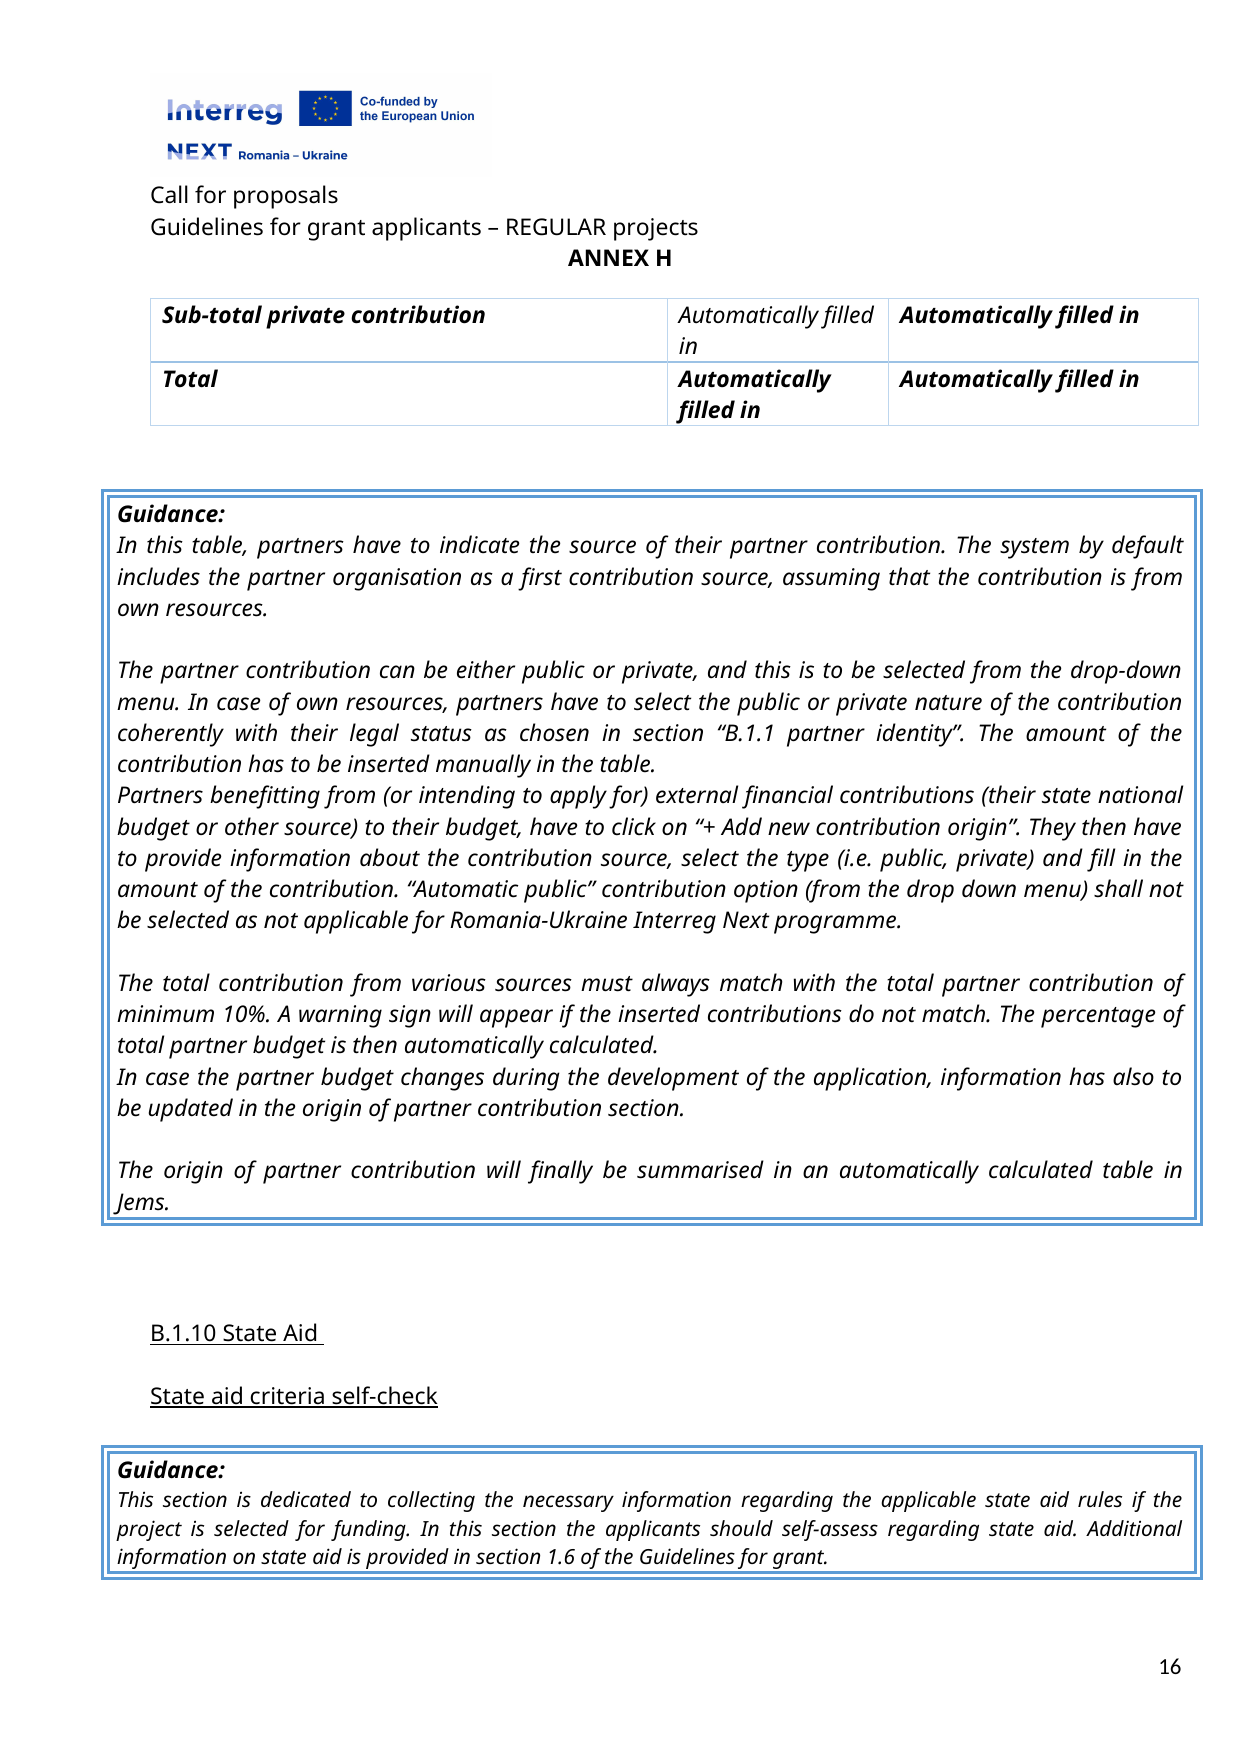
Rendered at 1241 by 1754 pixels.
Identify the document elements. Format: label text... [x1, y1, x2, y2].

picture [150, 73, 492, 177]
table_header Guidance: In this table, partners have to indicate the source of their partner contribution. The system by default includes the partner organisation as a first contribution source, assuming that the contribution is from own resources. The partner contribution can be either public or private, and this is to be selected from the drop-down menu. In case of own resources, partners have to select the public or private nature of the contribution coherently with their legal status as chosen in section “B.1.1 partner identity”. The amount of the contribution has to be inserted manually in the table. Partners benefitting from (or intending to apply for) external financial contributions (their state national budget or other source) to their budget, have to click on “+ Add new contribution origin”. They then have to provide information about the contribution source, select the type (i.e. public, private) and fill in the amount of the contribution. “Automatic public” contribution option (from the drop down menu) shall not be selected as not applicable for Romania-Ukraine Interreg Next programme. The total contribution from various sources must always match with the total partner contribution of minimum 10%. A warning sign will appear if the inserted contributions do not match. The percentage of total partner budget is then automatically calculated. In case the partner budget changes during the development of the application, information has also to be updated in the origin of partner contribution section. The origin of partner contribution will finally be summarised in an automatically calculated table in Jems. [106, 492, 1198, 1217]
table_cell Automatically filled in [668, 299, 888, 361]
table_cell Automatically filled in [668, 363, 888, 425]
table_cell Sub-total private contribution [151, 299, 667, 361]
table_cell Automatically filled in [889, 299, 1198, 361]
text State aid criteria self-check [150, 1380, 1181, 1411]
table_cell Automatically filled in [889, 363, 1198, 425]
text B.1.10 State Aid [150, 1317, 1181, 1348]
table_cell Total [151, 363, 667, 425]
